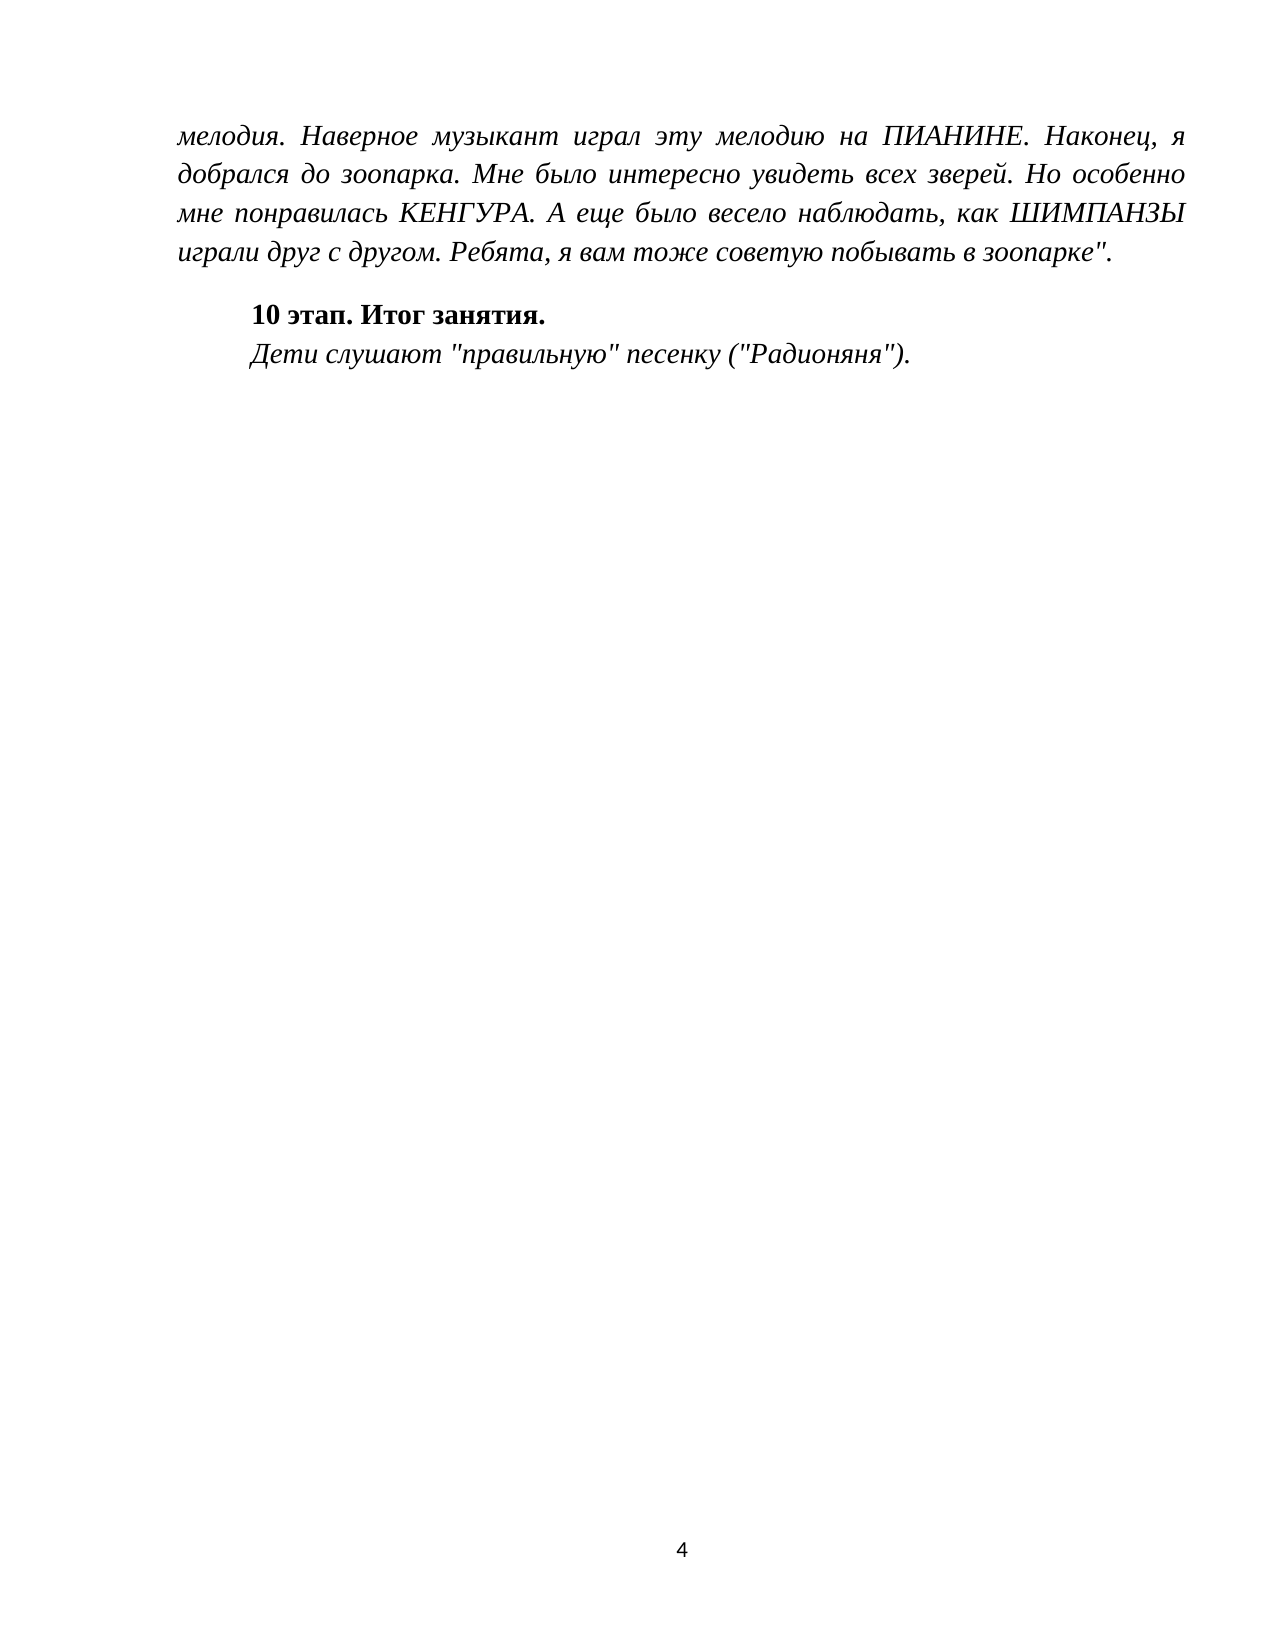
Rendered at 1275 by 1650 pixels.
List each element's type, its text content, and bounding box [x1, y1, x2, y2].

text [177, 118, 1186, 267]
text Дети слушают "правильную" песенку ("Радионяня"). [177, 336, 1186, 369]
text 10 этап. Итог занятия. [177, 297, 1186, 331]
